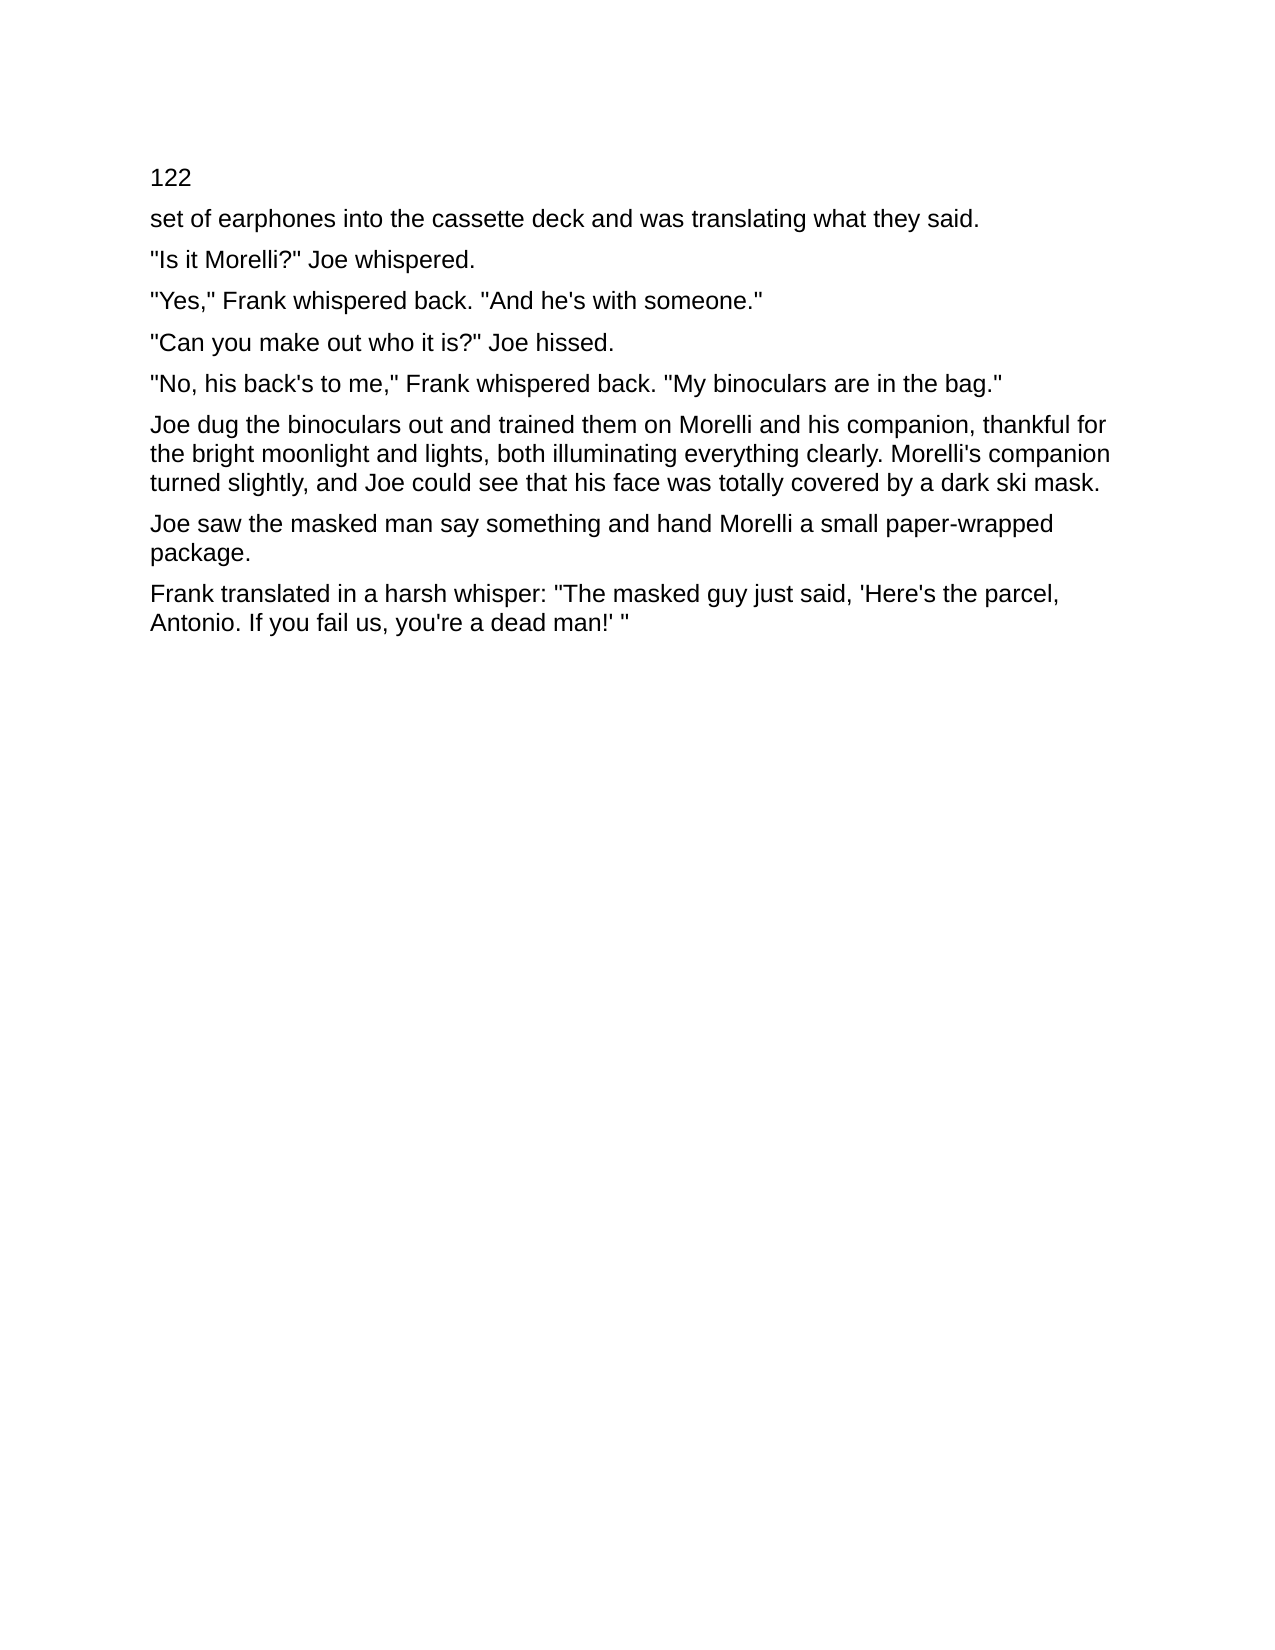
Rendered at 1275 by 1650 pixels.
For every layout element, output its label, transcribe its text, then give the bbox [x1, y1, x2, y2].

text 122 [150, 162, 1125, 191]
text Joe dug the binoculars out and trained them on Morelli and his companion, thankful for the bright moonlight and lights, both illuminating everything clearly. Morelli's companion turned slightly, and Joe could see that his face was totally covered by a dark ski mask. [150, 410, 1125, 496]
text Frank translated in a harsh whisper: "The masked guy just said, 'Here's the parcel, Antonio. If you fail us, you're a dead man!' " [150, 579, 1125, 636]
text set of earphones into the cassette deck and was translating what they said. [150, 204, 1125, 232]
text "No, his back's to me," Frank whispered back. "My binoculars are in the bag." [150, 369, 1125, 397]
text "Is it Morelli?" Joe whispered. [150, 245, 1125, 274]
text "Yes," Frank whispered back. "And he's with someone." [150, 286, 1125, 315]
text "Can you make out who it is?" Joe hissed. [150, 327, 1125, 356]
text Joe saw the masked man say something and hand Morelli a small paper-wrapped package. [150, 509, 1125, 566]
